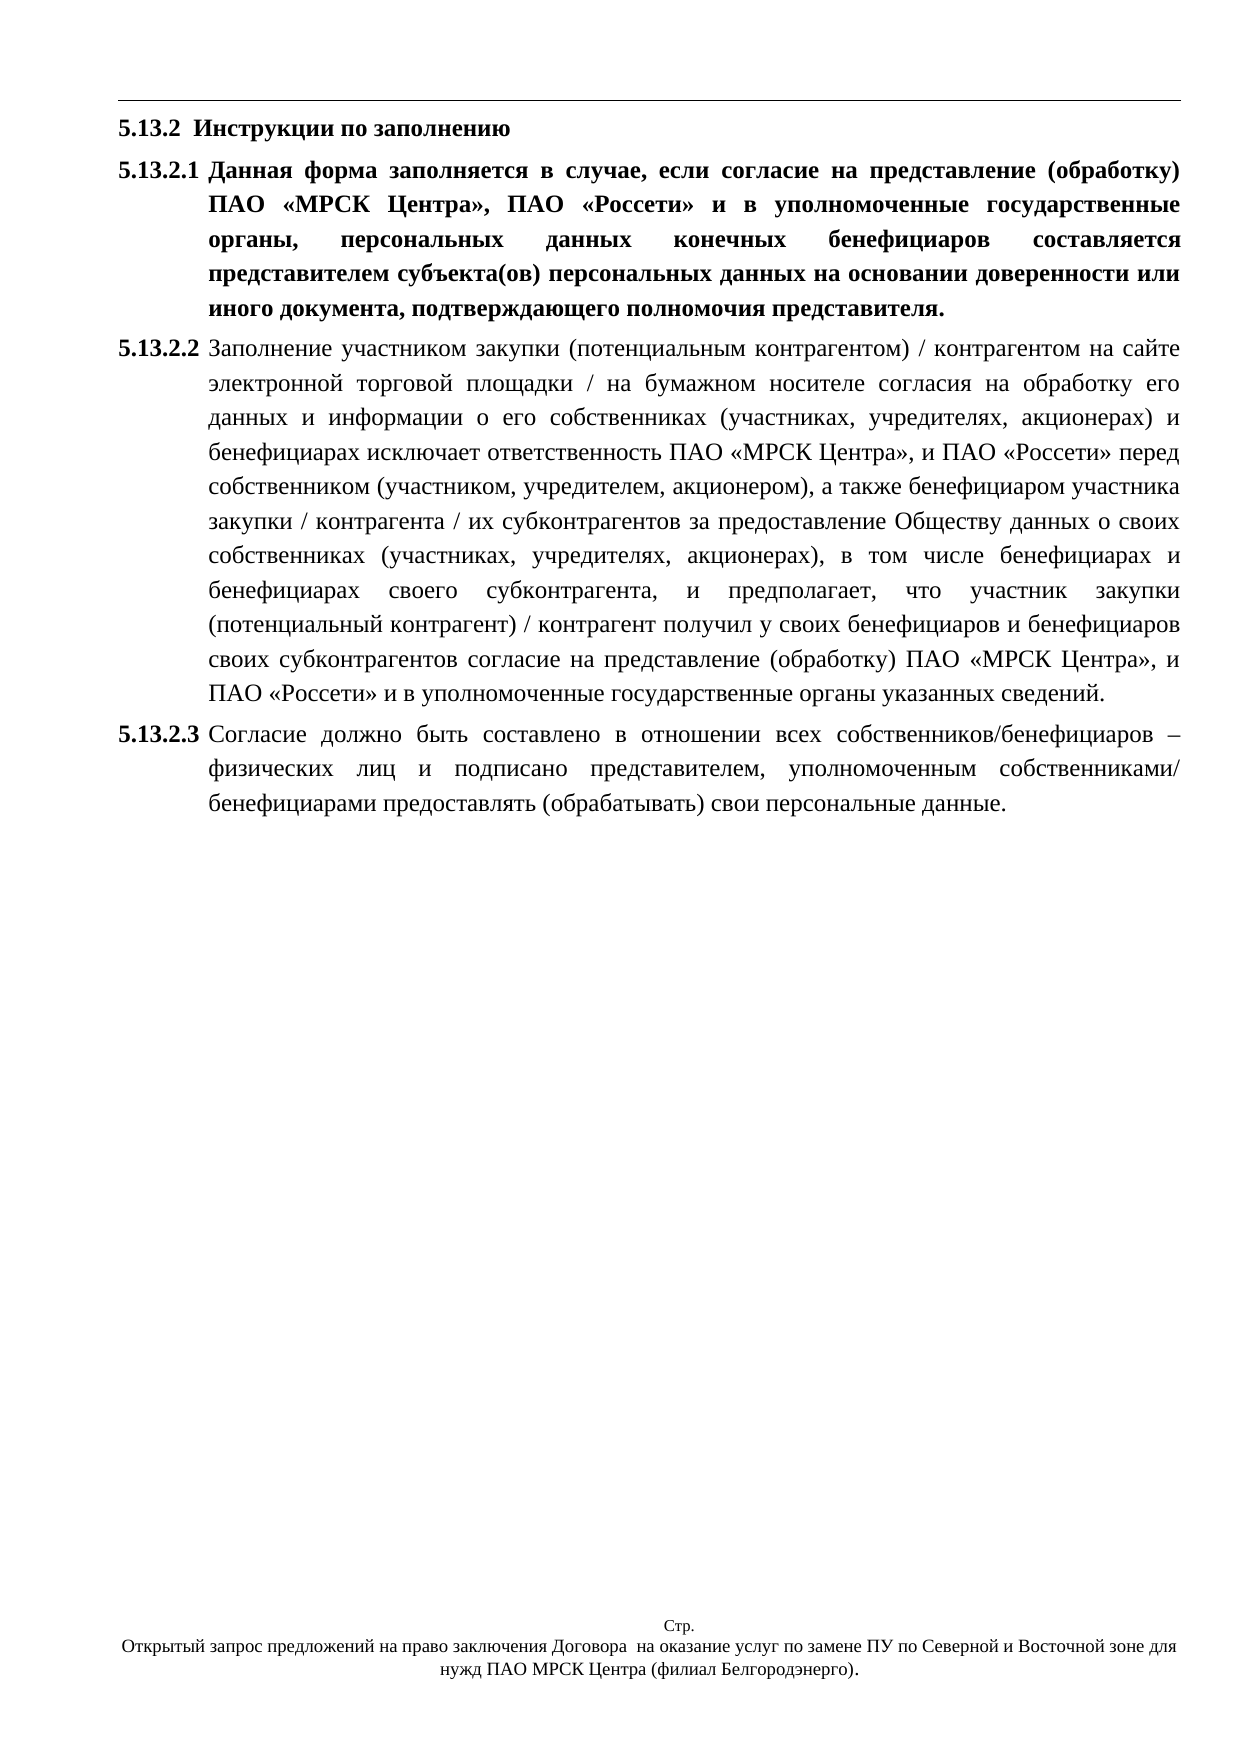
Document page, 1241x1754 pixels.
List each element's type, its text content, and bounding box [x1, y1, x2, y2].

subtitle Инструкции по заполнению [118, 113, 1181, 142]
list Заполнение участником закупки (потенциальным контрагентом) / контрагентом на сайте электронной торговой площадки / на бумажном носителе согласия на обработку его данных и информации о его собственниках (участниках, учредителях, акционерах) и бенефициарах исключает ответственность ПАО «МРСК Центра», и ПАО «Россети» перед собственником (участником, учредителем, акционером), а также бенефициаром участника закупки / контрагента / их субконтрагентов за предоставление Обществу данных о своих собственниках (участниках, учредителях, акционерах), в том числе бенефициарах и бенефициарах своего субконтрагента, и предполагает, что участник закупки (потенциальный контрагент) / контрагент получил у своих бенефициаров и бенефициаров своих субконтрагентов согласие на представление (обработку) ПАО «МРСК Центра», и ПАО «Россети» и в уполномоченные государственные органы указанных сведений. [118, 333, 1181, 707]
list Согласие должно быть составлено в отношении всех собственников/бенефициаров – физических лиц и подписано представителем, уполномоченным собственниками/ бенефициарами предоставлять (обрабатывать) свои персональные данные. [118, 719, 1181, 817]
list Данная форма заполняется в случае, если согласие на представление (обработку) ПАО «МРСК Центра», ПАО «Россети» и в уполномоченные государственные органы, персональных данных конечных бенефициаров составляется представителем субъекта(ов) персональных данных на основании доверенности или иного документа, подтверждающего полномочия представителя. [118, 155, 1181, 321]
